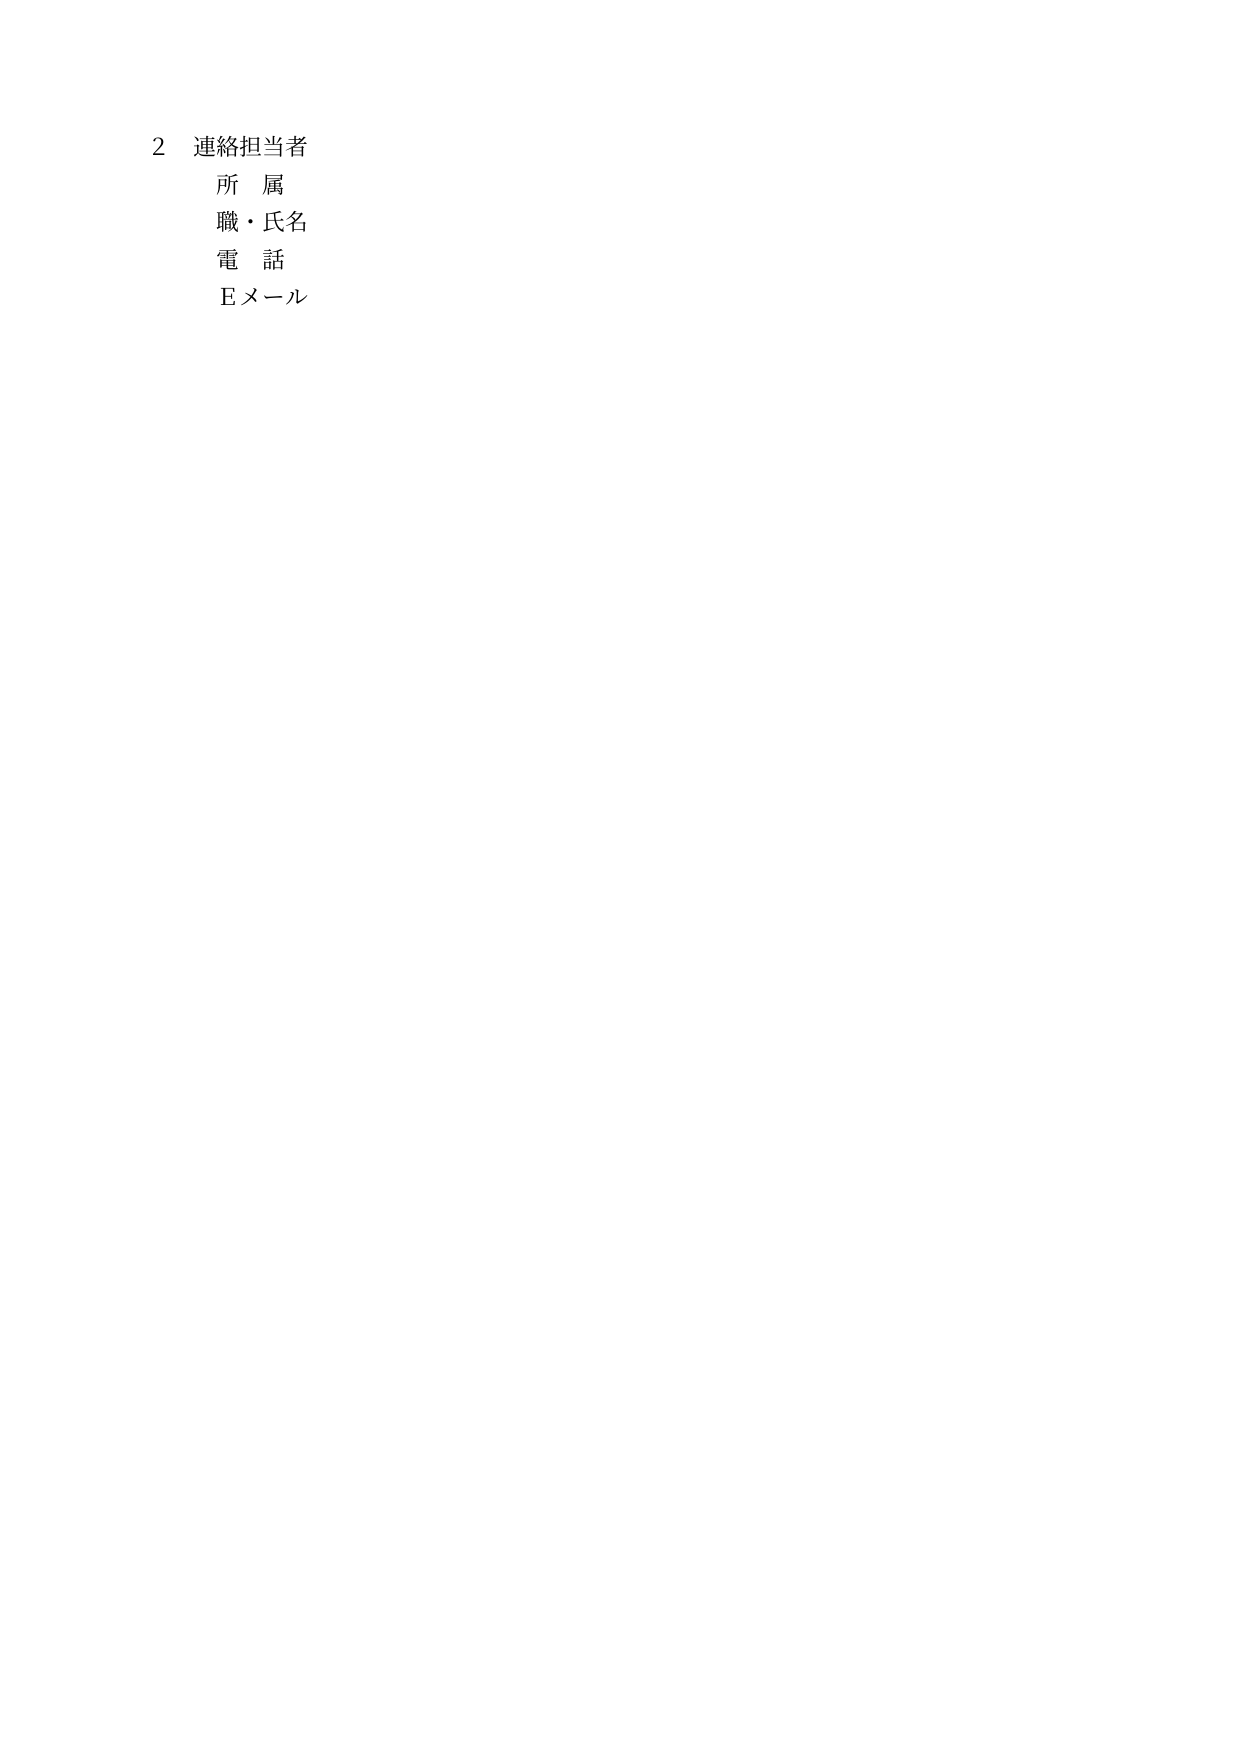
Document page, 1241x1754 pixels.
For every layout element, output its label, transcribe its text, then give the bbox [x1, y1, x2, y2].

list 電話 [216, 239, 1092, 277]
text ２ 連絡担当者 [148, 127, 1092, 164]
list 所属 [216, 164, 1092, 202]
list 職・氏名 [216, 202, 1092, 239]
list Ｅメール [216, 277, 1092, 314]
